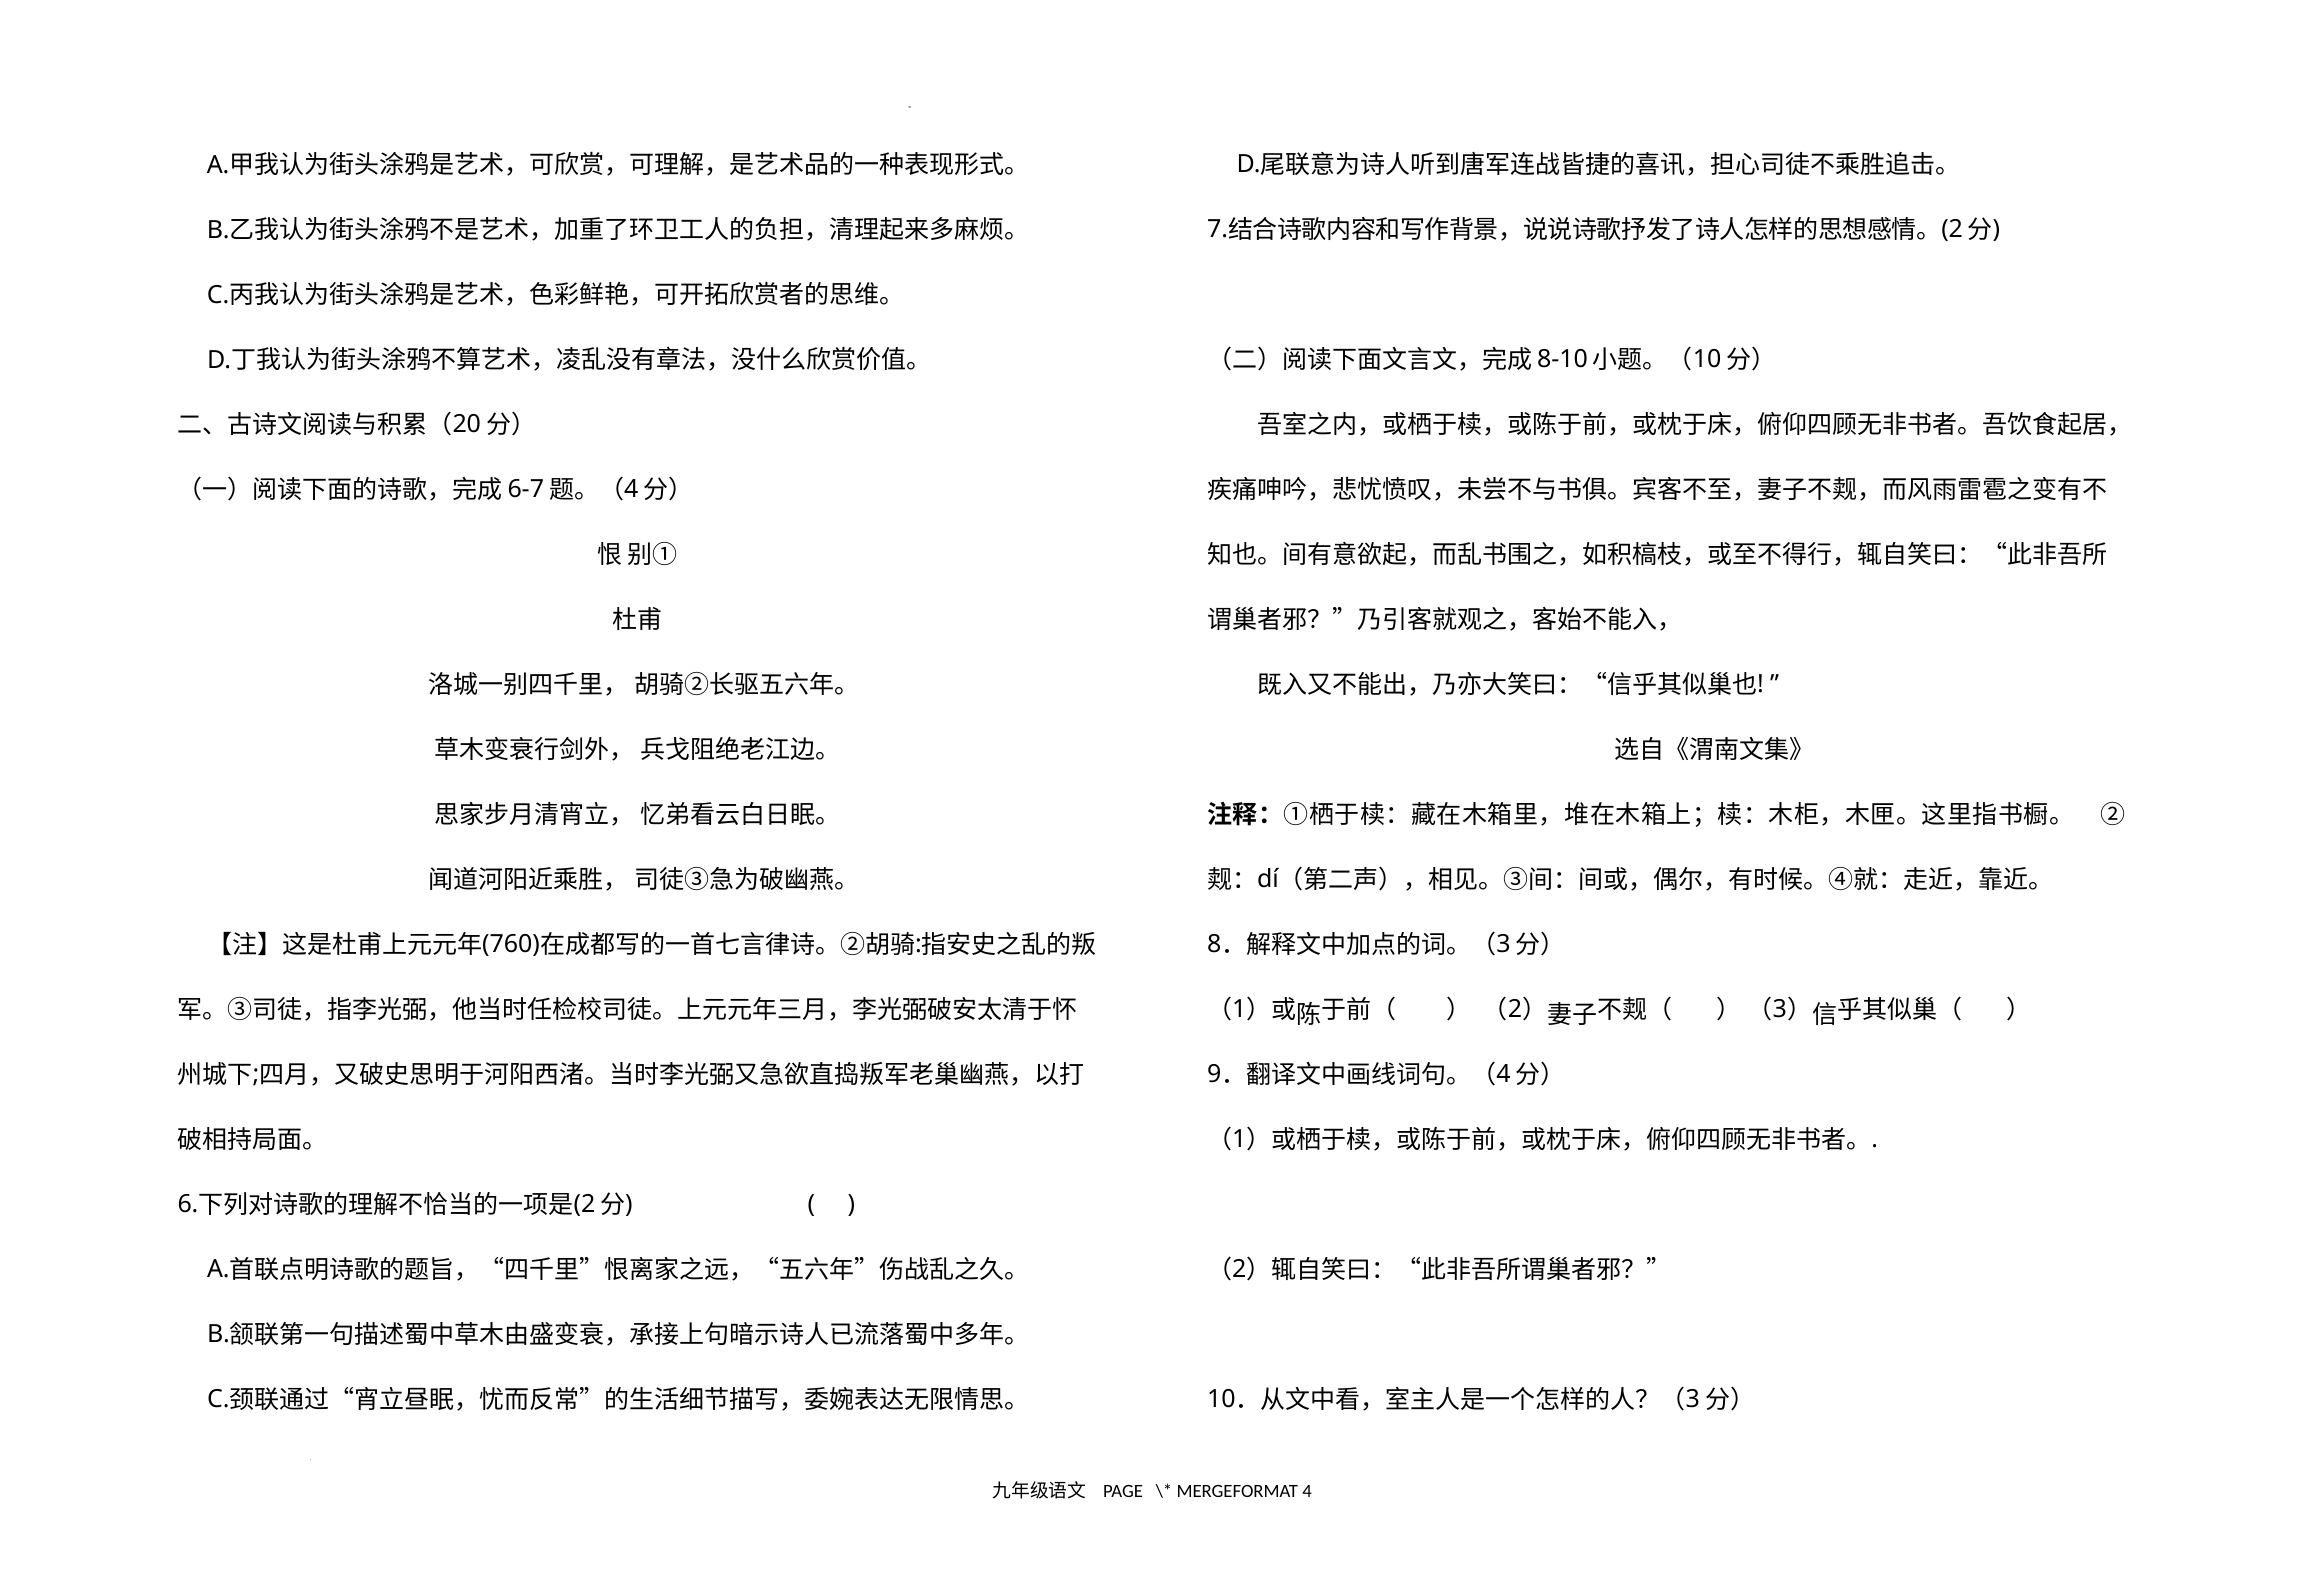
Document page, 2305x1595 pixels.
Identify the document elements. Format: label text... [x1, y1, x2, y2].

text （二）阅读下面文言文，完成8-10小题。（10分） [1207, 326, 2127, 391]
text （1）或陈于前（ ） （2）妻子不觌（ ） （3）信乎其似巢（ ） [1207, 976, 2127, 1041]
text D.丁我认为街头涂鸦不算艺术，凌乱没有章法，没什么欣赏价值。 [177, 326, 1097, 391]
text （1）或栖于椟，或陈于前，或枕于床，俯仰四顾无非书者。. [1207, 1106, 2127, 1171]
text 9．翻译文中画线词句。（4分） [1207, 1041, 2127, 1106]
text （一）阅读下面的诗歌，完成6-7题。（4分） [177, 456, 1097, 521]
text 二、古诗文阅读与积累（20分） [177, 391, 1097, 456]
text 8．解释文中加点的词。（3分） [1207, 911, 2127, 976]
text 吾室之内，或栖于椟，或陈于前，或枕于床，俯仰四顾无非书者。吾饮食起居，疾痛呻吟，悲忧愤叹，未尝不与书俱。宾客不至，妻子不觌，而风雨雷雹之变有不知也。间有意欲起，而乱书围之，如积槁枝，或至不得行，辄自笑曰：“此非吾所谓巢者邪？”乃引客就观之，客始不能入， [1207, 391, 2127, 651]
list 从文中看，室主人是一个怎样的人？（3分） [1207, 1366, 2127, 1431]
text 选自《渭南文集》 [1207, 716, 2127, 781]
text 洛城一别四千里， 胡骑②长驱五六年。 [177, 651, 1097, 716]
text A.首联点明诗歌的题旨，“四千里”恨离家之远，“五六年”伤战乱之久。 [177, 1236, 1097, 1301]
text A.甲我认为街头涂鸦是艺术，可欣赏，可理解，是艺术品的一种表现形式。 [177, 131, 1097, 196]
text 草木变衰行剑外， 兵戈阻绝老江边。 [177, 716, 1097, 781]
text 恨 别① [177, 521, 1097, 586]
text （2）辄自笑曰：“此非吾所谓巢者邪？” [1207, 1236, 2127, 1301]
text 杜甫 [177, 586, 1097, 651]
text B.乙我认为街头涂鸦不是艺术，加重了环卫工人的负担，清理起来多麻烦。 [177, 196, 1097, 261]
text B.颔联第一句描述蜀中草木由盛变衰，承接上句暗示诗人已流落蜀中多年。 [177, 1301, 1097, 1366]
text 6.下列对诗歌的理解不恰当的一项是(2分) ( ) [177, 1171, 1097, 1236]
text 【注】这是杜甫上元元年(760)在成都写的一首七言律诗。②胡骑:指安史之乱的叛军。③司徒，指李光弼，他当时任检校司徒。上元元年三月，李光弼破安太清于怀州城下;四月，又破史思明于河阳西渚。当时李光弼又急欲直捣叛军老巢幽燕，以打破相持局面。 [177, 911, 1097, 1171]
text 思家步月清宵立， 忆弟看云白日眠。 [177, 781, 1097, 846]
text C.丙我认为街头涂鸦是艺术，色彩鲜艳，可开拓欣赏者的思维。 [177, 261, 1097, 326]
text C.颈联通过“宵立昼眠，忧而反常”的生活细节描写，委婉表达无限情思。 [177, 1366, 1097, 1431]
text 既入又不能出，乃亦大笑曰：“信乎其似巢也! ” [1207, 651, 2127, 716]
text D.尾联意为诗人听到唐军连战皆捷的喜讯，担心司徒不乘胜追击。 [1207, 131, 2127, 196]
text 7.结合诗歌内容和写作背景，说说诗歌抒发了诗人怎样的思想感情。(2分) [1207, 196, 2127, 261]
text 闻道河阳近乘胜， 司徒③急为破幽燕。 [177, 846, 1097, 911]
text 注释：①栖于椟：藏在木箱里，堆在木箱上；椟：木柜，木匣。这里指书橱。 ②觌：dí（第二声），相见。③间：间或，偶尔，有时候。④就：走近，靠近。 [1207, 781, 2127, 911]
